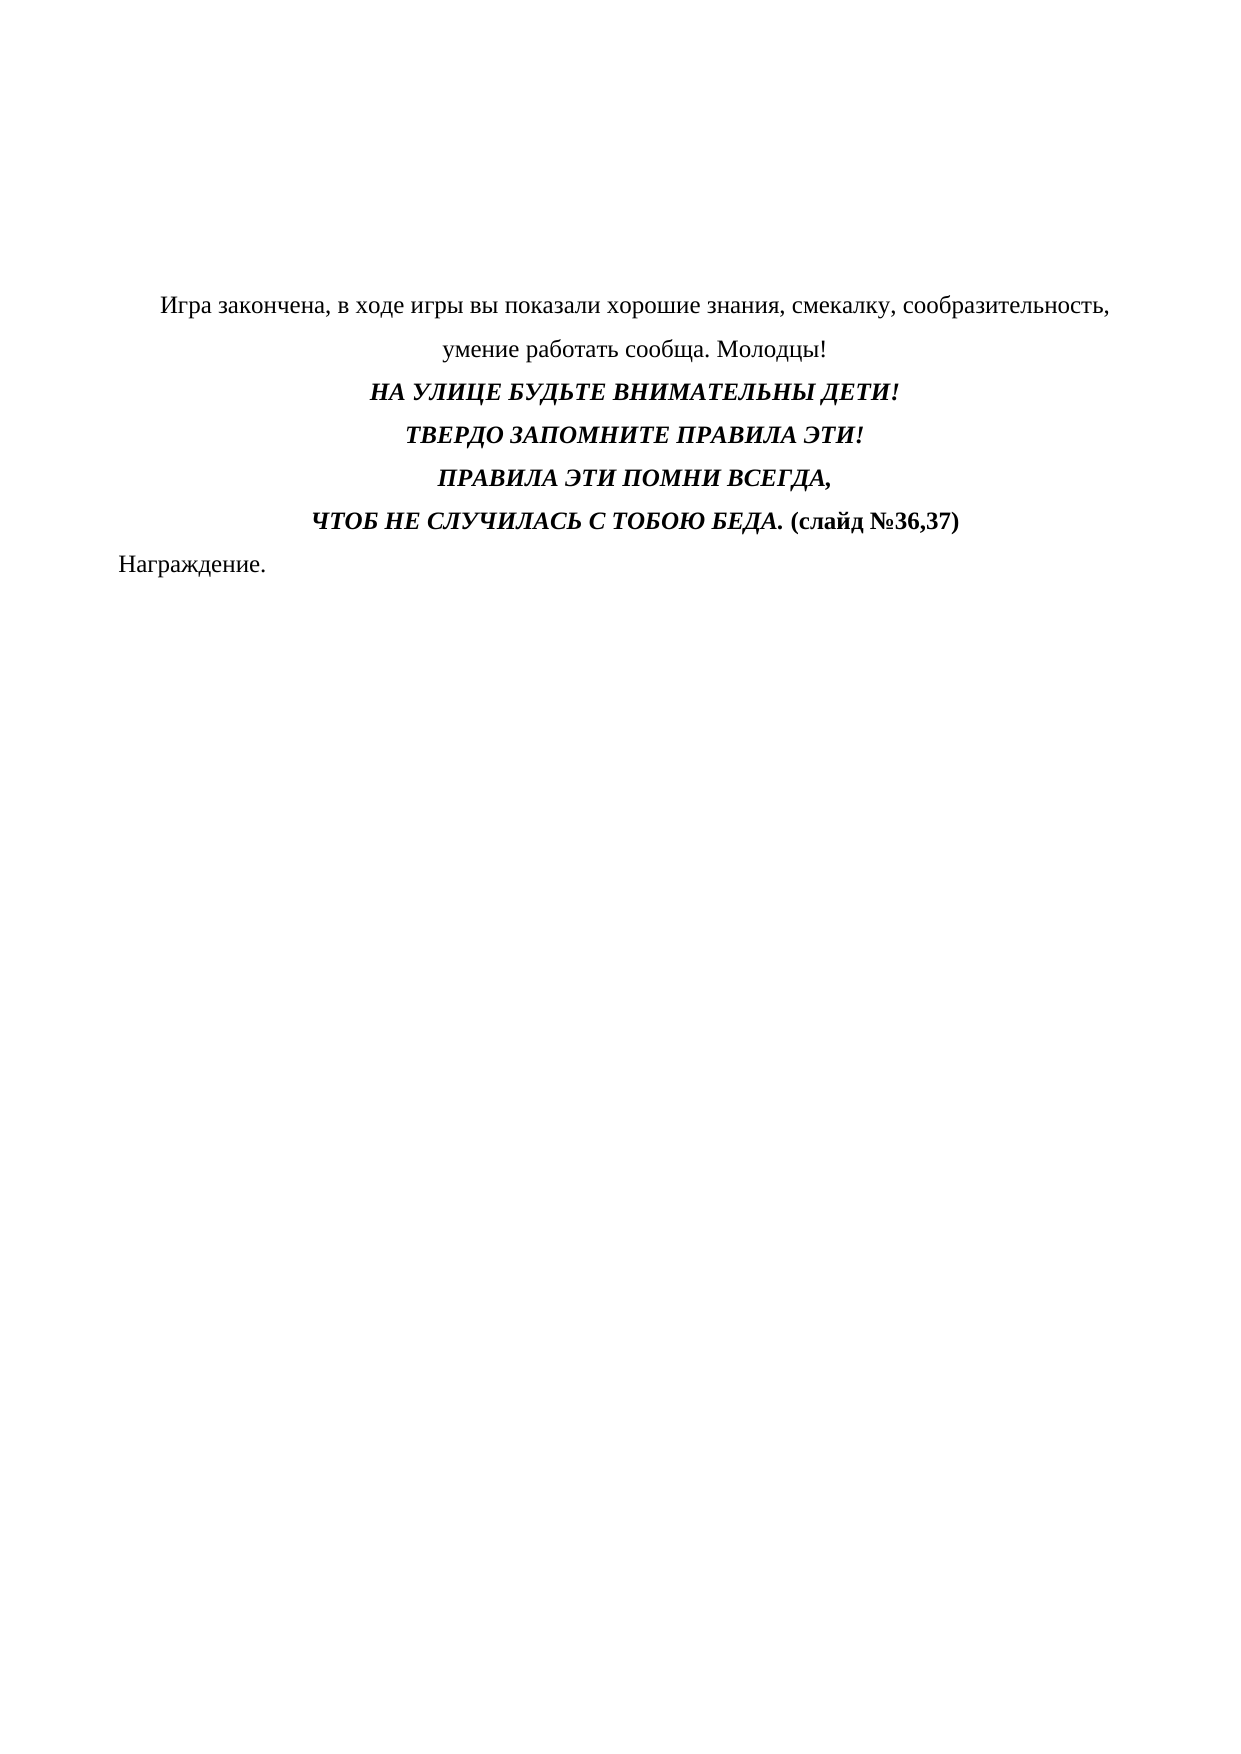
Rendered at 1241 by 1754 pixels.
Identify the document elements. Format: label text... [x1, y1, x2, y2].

text Награждение. [118, 549, 1152, 578]
text Игра закончена, в ходе игры вы показали хорошие знания, смекалку, сообразительность, умение работать сообща. Молодцы! [118, 291, 1152, 362]
text ТВЕРДО ЗАПОМНИТЕ ПРАВИЛА ЭТИ! ПРАВИЛА ЭТИ ПОМНИ ВСЕГДА, [118, 420, 1152, 492]
text ЧТОБ НЕ СЛУЧИЛАСЬ С ТОБОЮ БЕДА. (слайд №36,37) [118, 506, 1152, 535]
text НА УЛИЦЕ БУДЬТЕ ВНИМАТЕЛЬНЫ ДЕТИ! [118, 377, 1152, 406]
